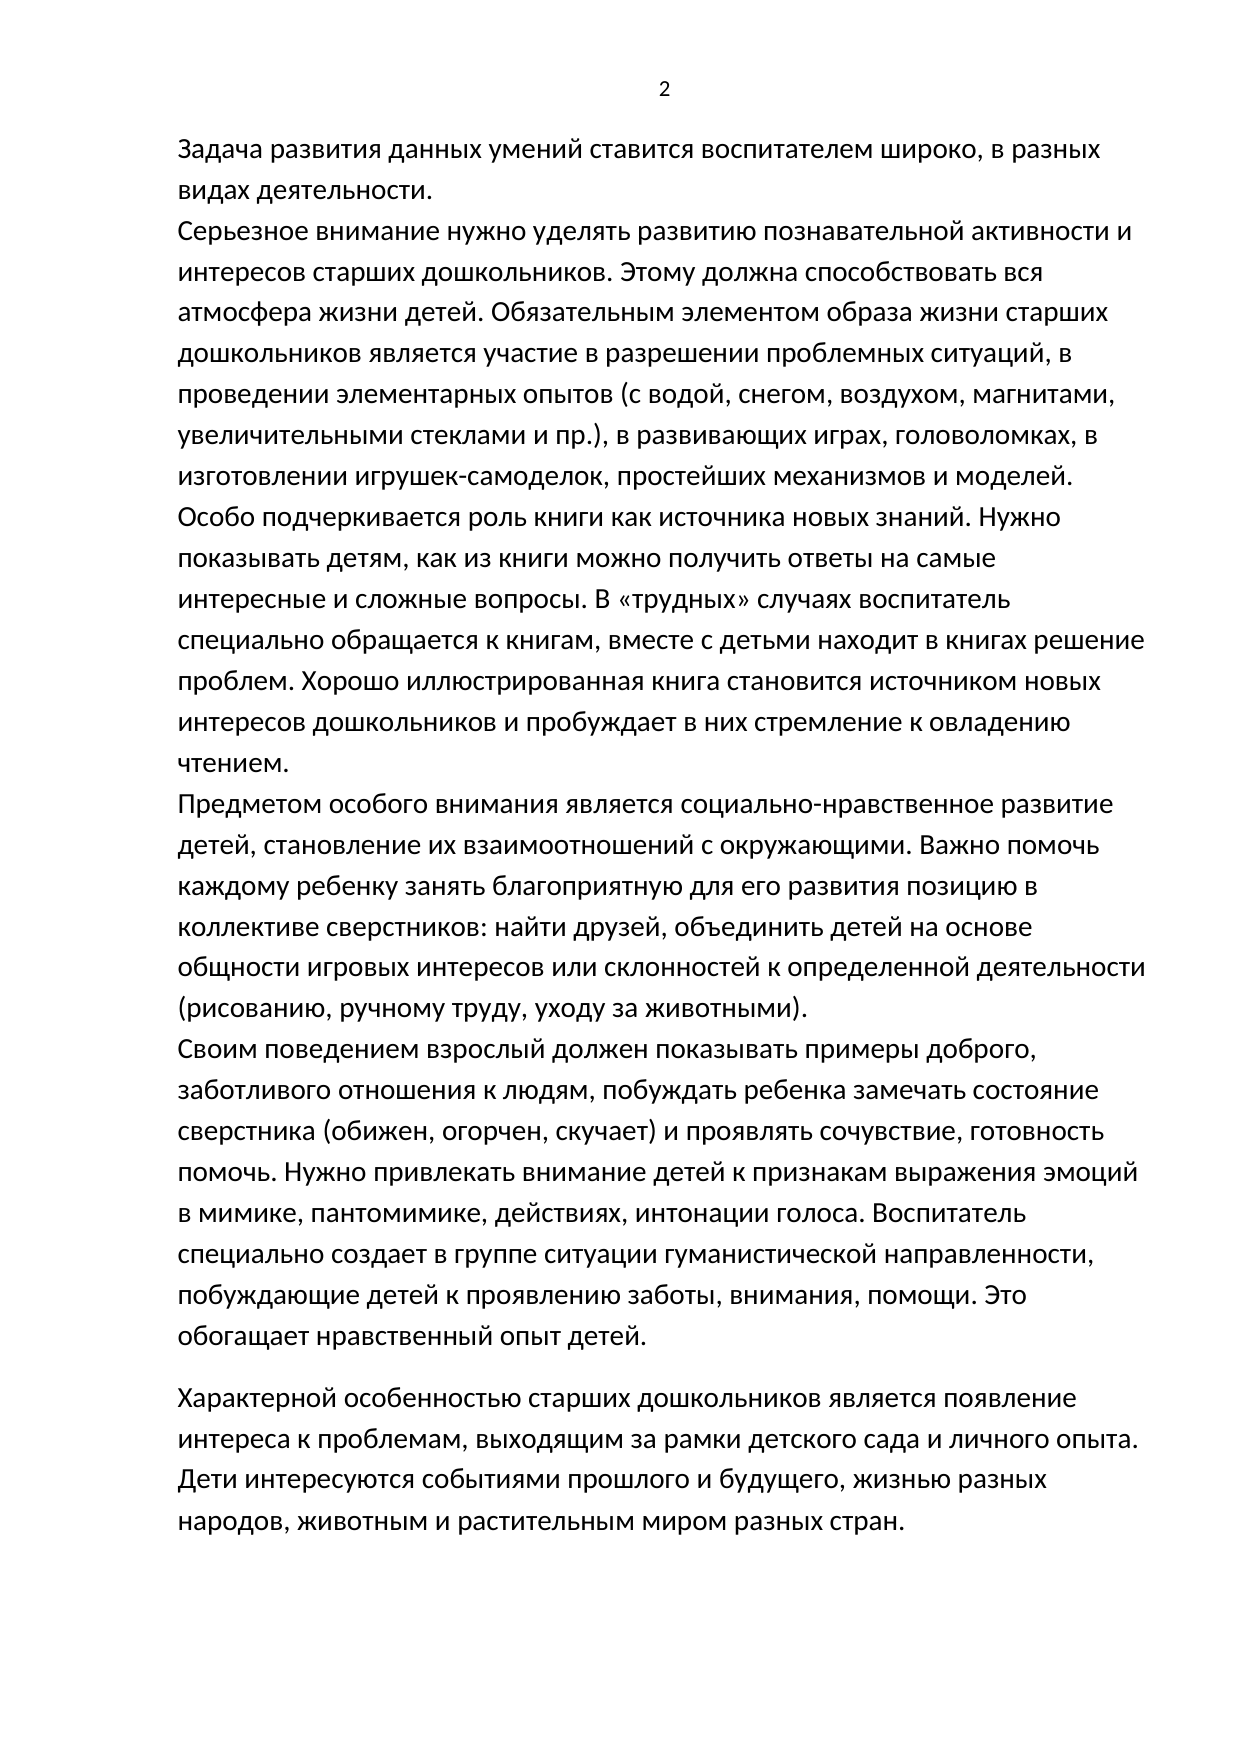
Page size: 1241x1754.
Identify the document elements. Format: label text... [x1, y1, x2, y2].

text Характерной особенностью старших дошкольников является появление интереса к проблемам, выходящим за рамки детского сада и личного опыта. Дети интересуются событиями прошлого и будущего, жизнью разных народов, животным и растительным миром разных стран. [177, 1379, 1152, 1537]
text Задача развития данных умений ставится воспитателем широко, в разных видах деятельности. Серьезное внимание нужно уделять развитию познавательной активности и интересов старших дошкольников. Этому должна способствовать вся атмосфера жизни детей. Обязательным элементом образа жизни старших дошкольников является участие в разрешении проблемных ситуаций, в проведении элементарных опытов (с водой, снегом, воздухом, магнитами, увеличительными стеклами и пр.), в развивающих играх, головоломках, в изготовлении игрушек-самоделок, простейших механизмов и моделей. Особо подчеркивается роль книги как источника новых знаний. Нужно показывать детям, как из книги можно получить ответы на самые интересные и сложные вопросы. В «трудных» случаях воспитатель специально обращается к книгам, вместе с детьми находит в книгах решение проблем. Хорошо иллюстрированная книга становится источником новых интересов дошкольников и пробуждает в них стремление к овладению чтением. Предметом особого внимания является социально-нравственное развитие детей, становление их взаимоотношений с окружающими. Важно помочь каждому ребенку занять благоприятную для его развития позицию в коллективе сверстников: найти друзей, объединить детей на основе общности игровых интересов или склонностей к определенной деятельности (рисованию, ручному труду, уходу за животными). Своим поведением взрослый должен показывать примеры доброго, заботливого отношения к людям, побуждать ребенка замечать состояние сверстника (обижен, огорчен, скучает) и проявлять сочувствие, готовность помочь. Нужно привлекать внимание детей к признакам выражения эмоций в мимике, пантомимике, действиях, интонации голоса. Воспитатель специально создает в группе ситуации гуманистической направленности, побуждающие детей к проявлению заботы, внимания, помощи. Это обогащает нравственный опыт детей. [177, 130, 1152, 1353]
